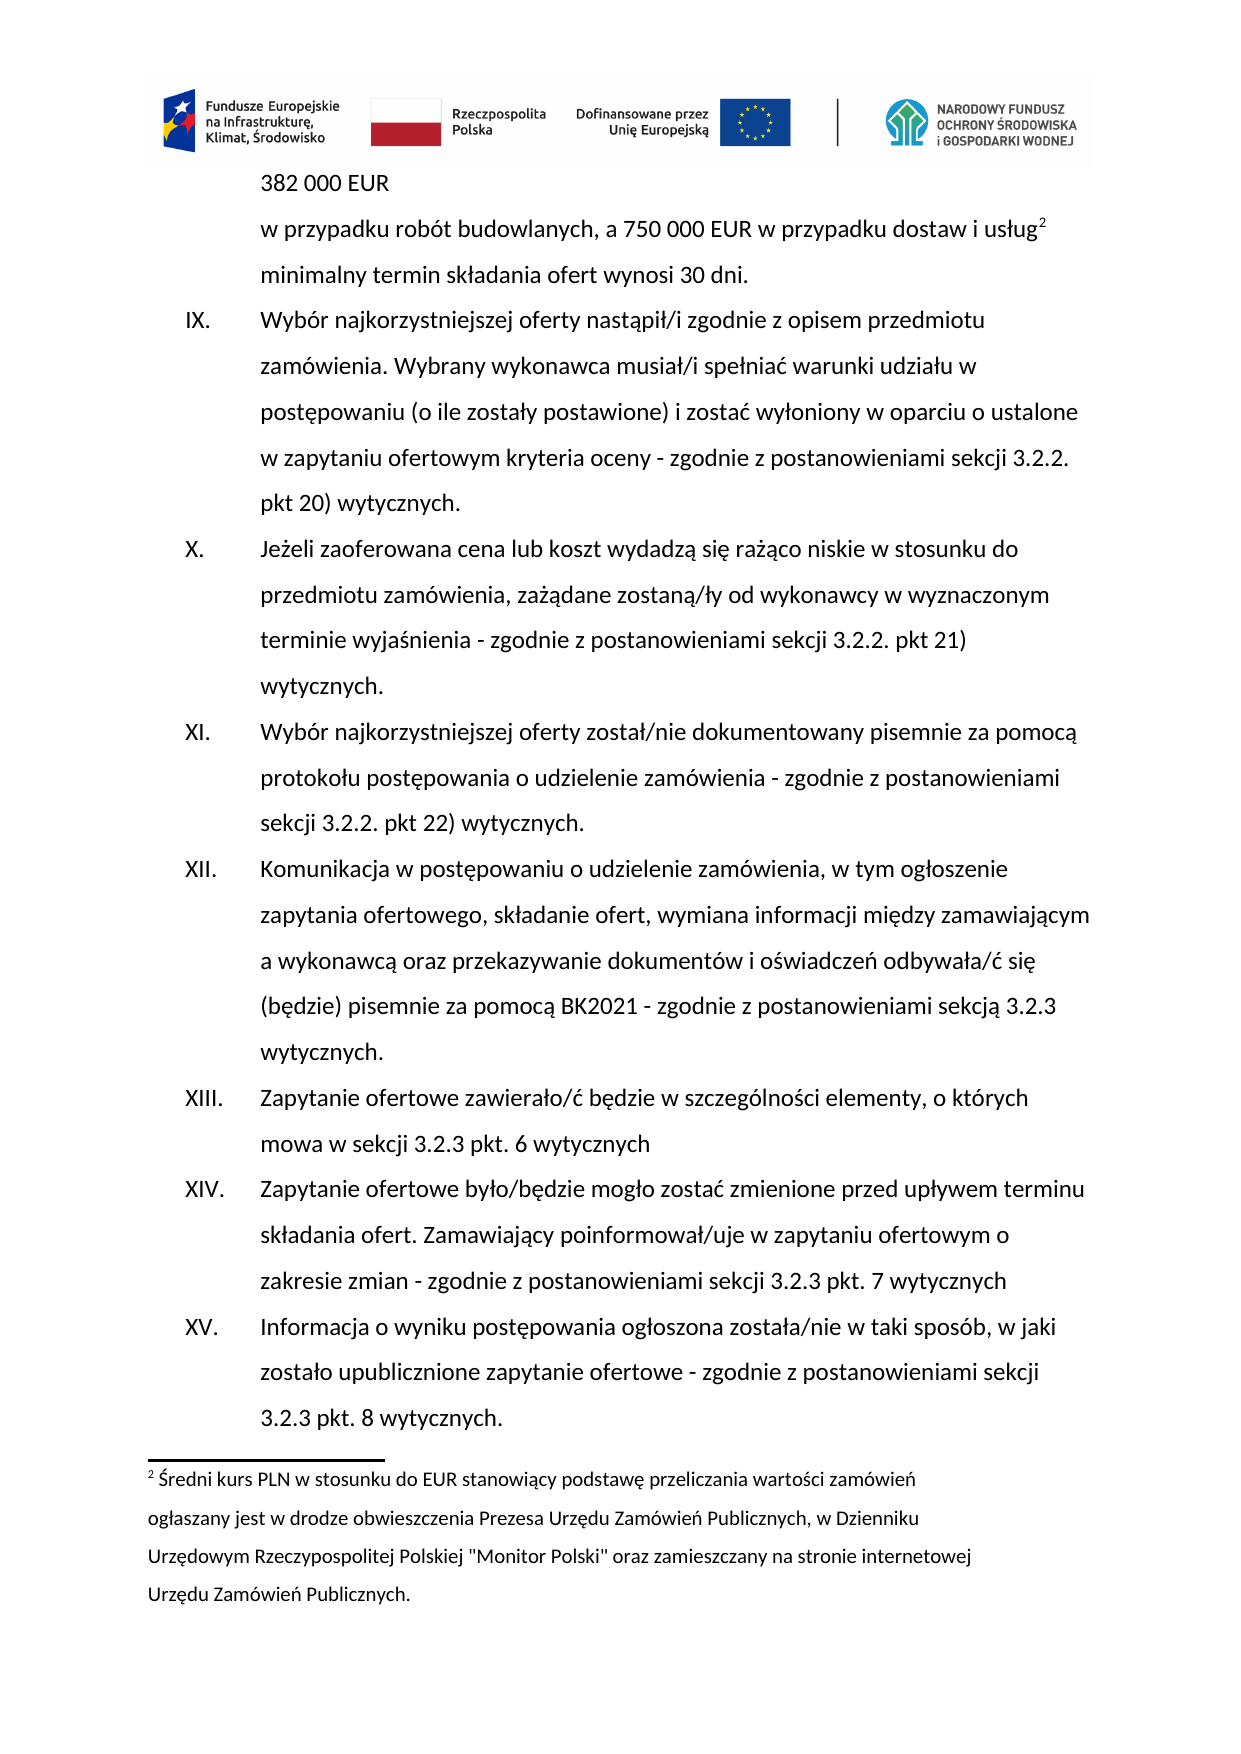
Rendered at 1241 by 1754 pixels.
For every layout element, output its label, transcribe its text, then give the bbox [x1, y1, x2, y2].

list Wybór najkorzystniejszej oferty nastąpił/i zgodnie z opisem przedmiotu zamówienia. Wybrany wykonawca musiał/i spełniać warunki udziału w postępowaniu (o ile zostały postawione) i zostać wyłoniony w oparciu o ustalone w zapytaniu ofertowym kryteria oceny - zgodnie z postanowieniami sekcji 3.2.2. pkt 20) wytycznych. [185, 304, 1093, 518]
list Jeżeli zaoferowana cena lub koszt wydadzą się rażąco niskie w stosunku do przedmiotu zamówienia, zażądane zostaną/ły od wykonawcy w wyznaczonym terminie wyjaśnienia - zgodnie z postanowieniami sekcji 3.2.2. pkt 21) wytycznych. [185, 533, 1093, 701]
list Zapytanie ofertowe było/będzie mogło zostać zmienione przed upływem terminu składania ofert. Zamawiający poinformował/uje w zapytaniu ofertowym o zakresie zmian - zgodnie z postanowieniami sekcji 3.2.3 pkt. 7 wytycznych [185, 1173, 1093, 1295]
list Zapytanie ofertowe zawierało/ć będzie w szczególności elementy, o których mowa w sekcji 3.2.3 pkt. 6 wytycznych [185, 1082, 1093, 1158]
list Komunikacja w postępowaniu o udzielenie zamówienia, w tym ogłoszenie zapytania ofertowego, składanie ofert, wymiana informacji między zamawiającym a wykonawcą oraz przekazywanie dokumentów i oświadczeń odbywała/ć się (będzie) pisemnie za pomocą BK2021 - zgodnie z postanowieniami sekcją 3.2.3 wytycznych. [185, 853, 1093, 1067]
list Informacja o wyniku postępowania ogłoszona została/nie w taki sposób, w jaki zostało upublicznione zapytanie ofertowe - zgodnie z postanowieniami sekcji 3.2.3 pkt. 8 wytycznych. [185, 1311, 1093, 1433]
picture [147, 73, 1093, 168]
list Wybór najkorzystniejszej oferty został/nie dokumentowany pisemnie za pomocą protokołu postępowania o udzielenie zamówienia - zgodnie z postanowieniami sekcji 3.2.2. pkt 22) wytycznych. [185, 716, 1093, 838]
